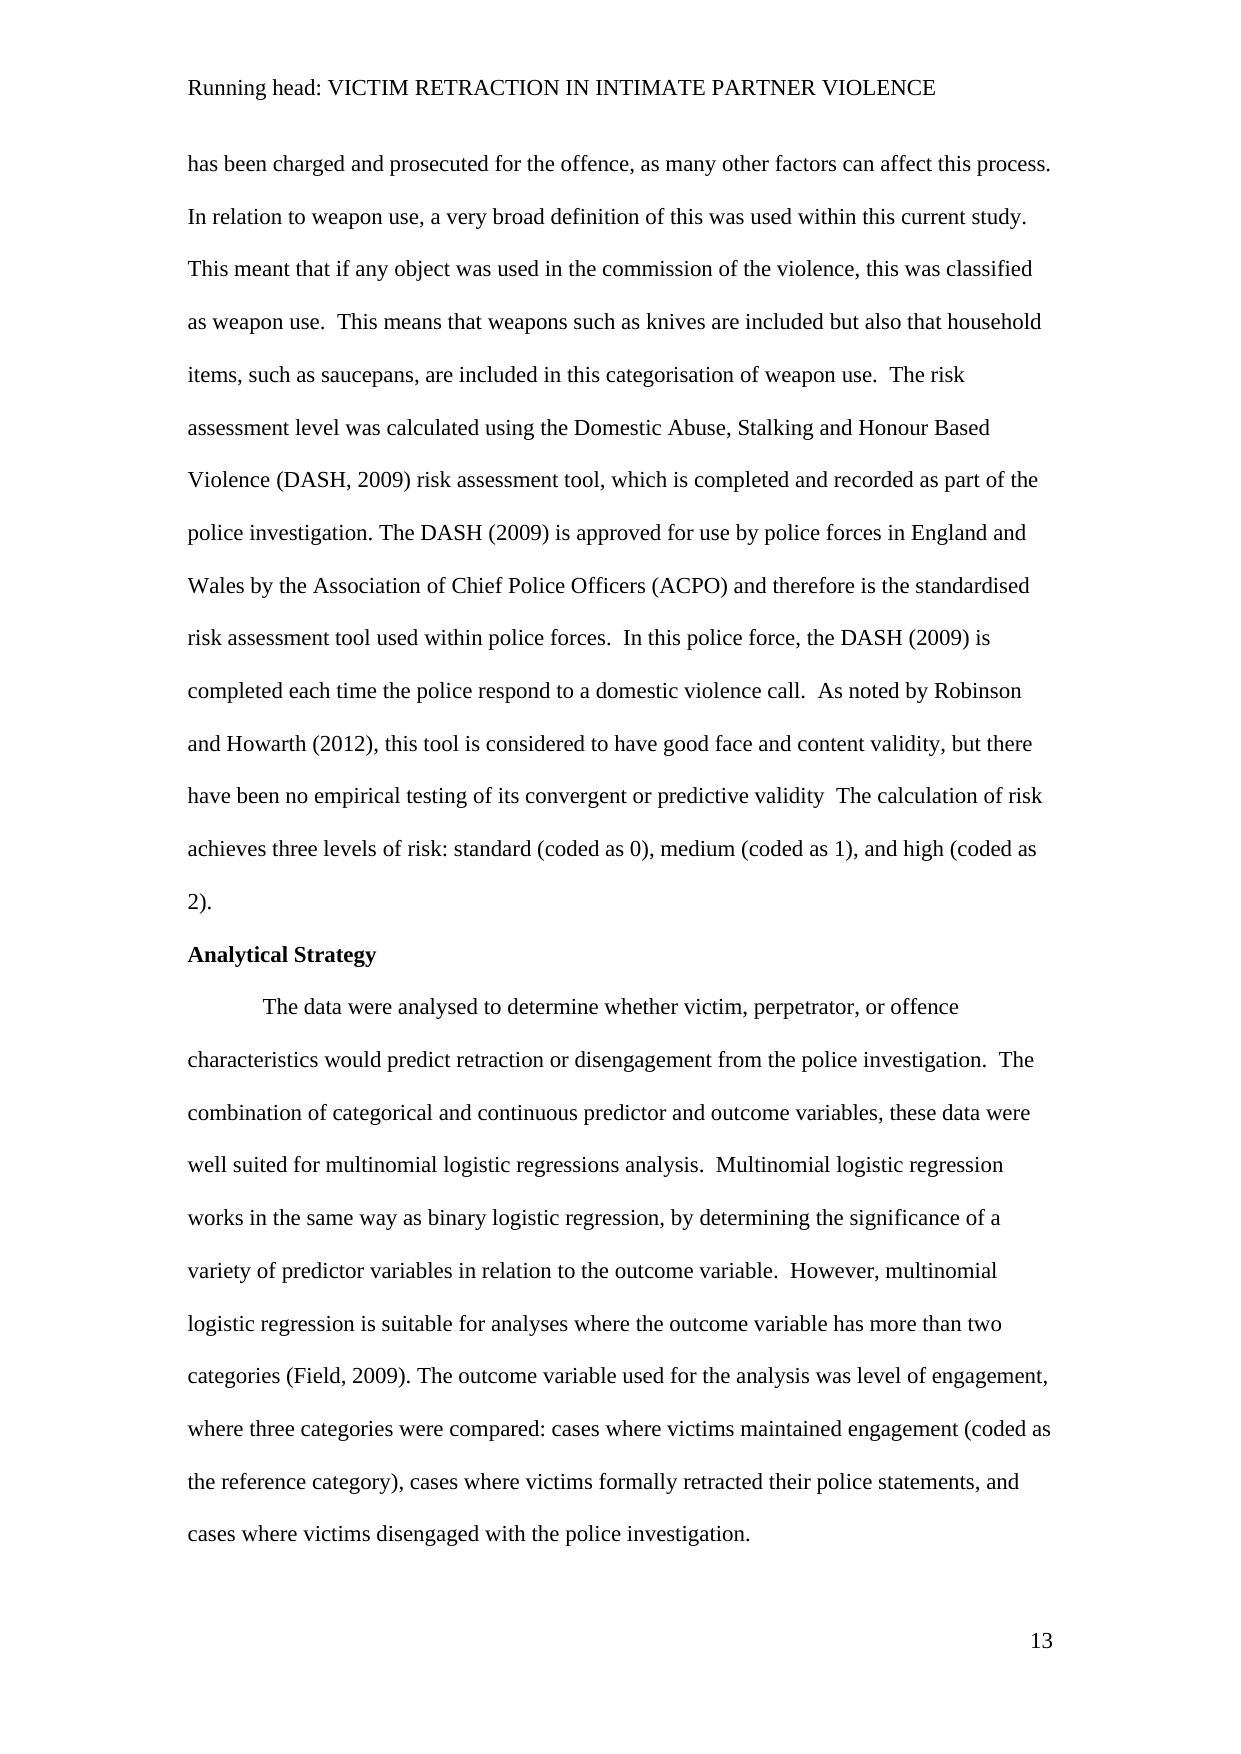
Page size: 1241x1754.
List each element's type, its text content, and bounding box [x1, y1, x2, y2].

text The data were analysed to determine whether victim, perpetrator, or offence characteristics would predict retraction or disengagement from the police investigation. The combination of categorical and continuous predictor and outcome variables, these data were well suited for multinomial logistic regressions analysis. Multinomial logistic regression works in the same way as binary logistic regression, by determining the significance of a variety of predictor variables in relation to the outcome variable. However, multinomial logistic regression is suitable for analyses where the outcome variable has more than two categories (Field, 2009). The outcome variable used for the analysis was level of engagement, where three categories were compared: cases where victims maintained engagement (coded as the reference category), cases where victims formally retracted their police statements, and cases where victims disengaged with the police investigation. [187, 993, 1053, 1547]
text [187, 150, 1053, 914]
subtitle Analytical Strategy [187, 941, 1053, 967]
